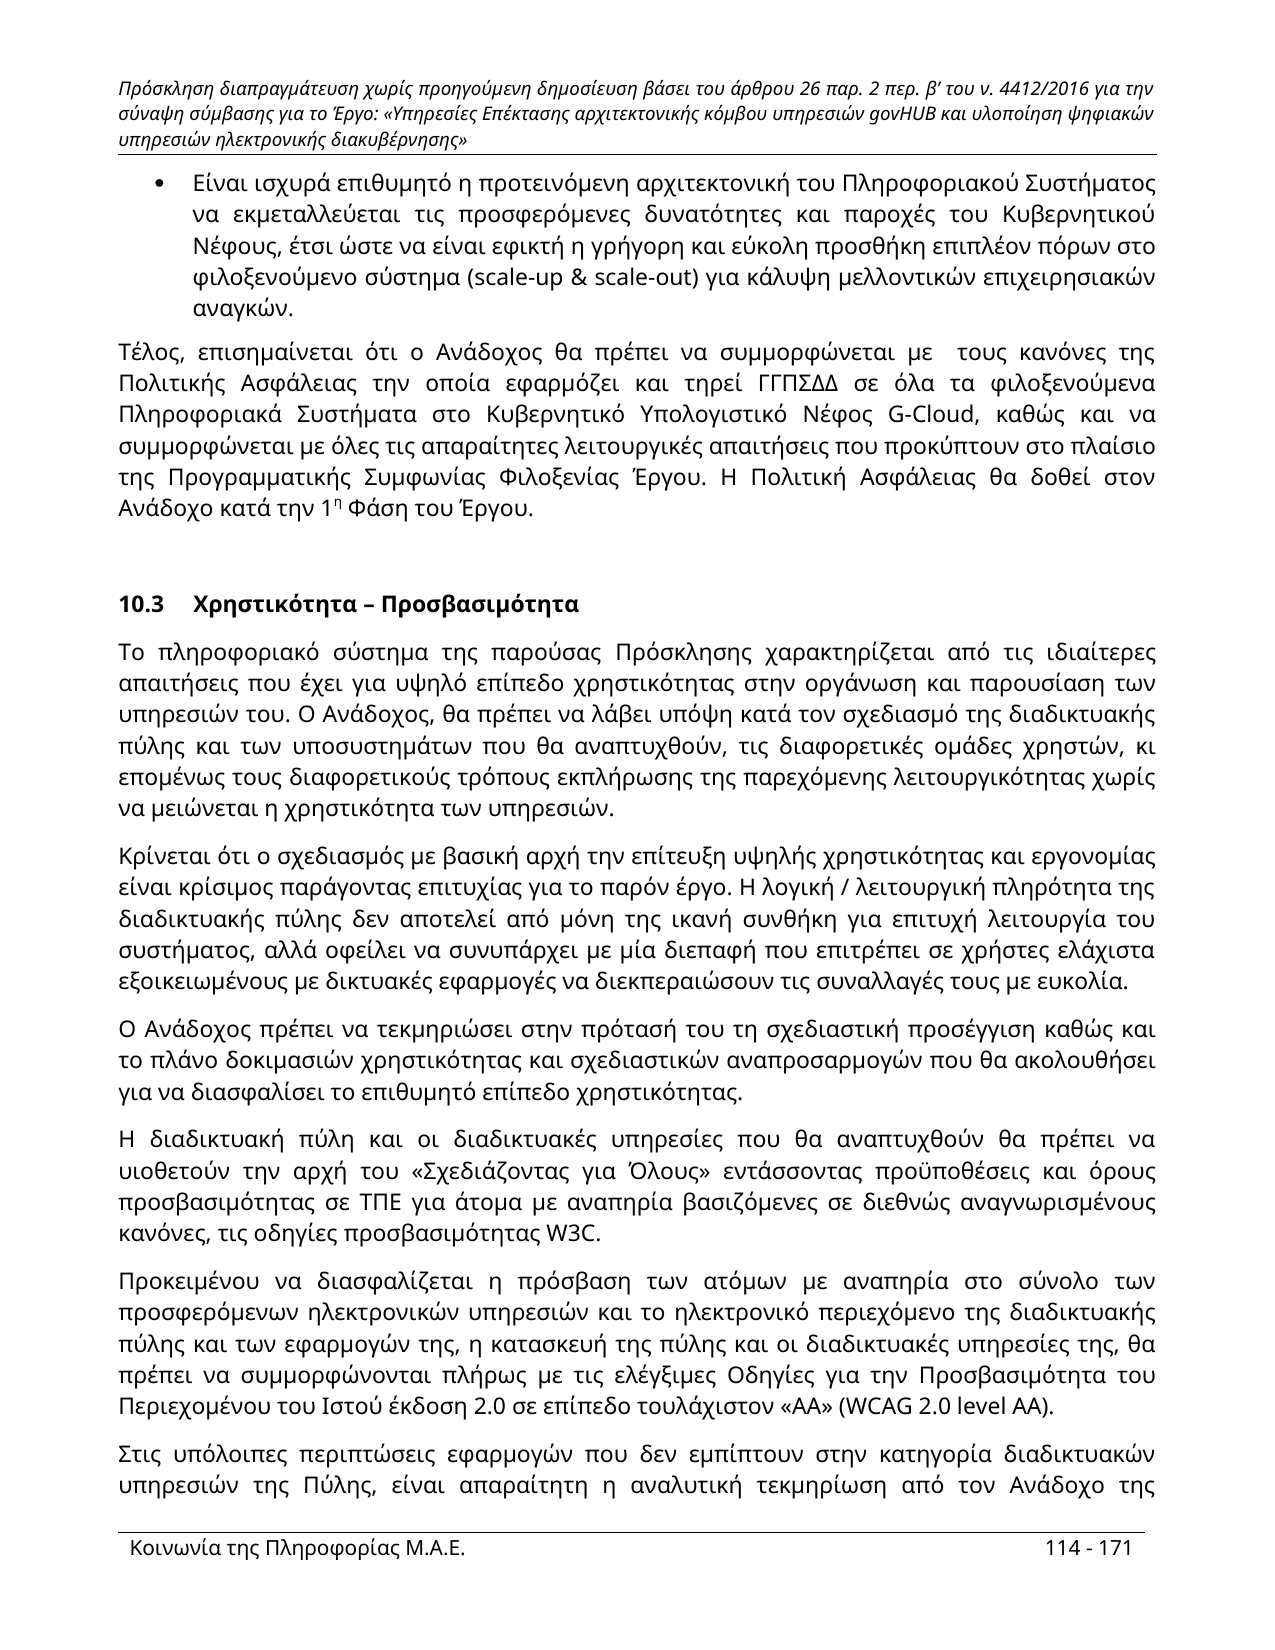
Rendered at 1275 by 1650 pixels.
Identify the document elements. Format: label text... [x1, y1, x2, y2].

text Προκειμένου να διασφαλίζεται η πρόσβαση των ατόμων με αναπηρία στο σύνολο των προσφερόμενων ηλεκτρονικών υπηρεσιών και το ηλεκτρονικό περιεχόμενο της διαδικτυακής πύλης και των εφαρμογών της, η κατασκευή της πύλης και οι διαδικτυακές υπηρεσίες της, θα πρέπει να συμμορφώνονται πλήρως με τις ελέγξιμες Οδηγίες για την Προσβασιμότητα του Περιεχομένου του Ιστού έκδοση 2.0 σε επίπεδο τουλάχιστον «ΑA» (WCAG 2.0 level AA). [118, 1265, 1157, 1421]
text Το πληροφοριακό σύστημα της παρούσας Πρόσκλησης χαρακτηρίζεται από τις ιδιαίτερες απαιτήσεις που έχει για υψηλό επίπεδο χρηστικότητας στην οργάνωση και παρουσίαση των υπηρεσιών του. Ο Ανάδοχος, θα πρέπει να λάβει υπόψη κατά τον σχεδιασμό της διαδικτυακής πύλης και των υποσυστημάτων που θα αναπτυχθούν, τις διαφορετικές ομάδες χρηστών, κι επομένως τους διαφορετικούς τρόπους εκπλήρωσης της παρεχόμενης λειτουργικότητας χωρίς να μειώνεται η χρηστικότητα των υπηρεσιών. [118, 636, 1157, 823]
text Κρίνεται ότι ο σχεδιασμός με βασική αρχή την επίτευξη υψηλής χρηστικότητας και εργονομίας είναι κρίσιμος παράγοντας επιτυχίας για το παρόν έργο. Η λογική / λειτουργική πληρότητα της διαδικτυακής πύλης δεν αποτελεί από μόνη της ικανή συνθήκη για επιτυχή λειτουργία του συστήματος, αλλά οφείλει να συνυπάρχει με μία διεπαφή που επιτρέπει σε χρήστες ελάχιστα εξοικειωμένους με δικτυακές εφαρμογές να διεκπεραιώσουν τις συναλλαγές τους με ευκολία. [118, 840, 1157, 996]
list Είναι ισχυρά επιθυμητό η προτεινόμενη αρχιτεκτονική του Πληροφοριακού Συστήματος να εκμεταλλεύεται τις προσφερόμενες δυνατότητες και παροχές του Κυβερνητικού Νέφους, έτσι ώστε να είναι εφικτή η γρήγορη και εύκολη προσθήκη επιπλέον πόρων στο φιλοξενούμενο σύστημα (scale-up & scale-out) για κάλυψη μελλοντικών επιχειρησιακών αναγκών. [155, 167, 1157, 323]
text Τέλος, επισημαίνεται ότι ο Ανάδοχος θα πρέπει να συμμορφώνεται με τους κανόνες της Πολιτικής Ασφάλειας την οποία εφαρμόζει και τηρεί ΓΓΠΣΔΔ σε όλα τα φιλοξενούμενα Πληροφοριακά Συστήματα στο Κυβερνητικό Υπολογιστικό Νέφος G-Cloud, καθώς και να συμμορφώνεται με όλες τις απαραίτητες λειτουργικές απαιτήσεις που προκύπτουν στο πλαίσιο της Προγραμματικής Συμφωνίας Φιλοξενίας Έργου. Η Πολιτική Ασφάλειας θα δοθεί στον Ανάδοχο κατά την 1η Φάση του Έργου. [118, 336, 1157, 523]
text Ο Ανάδοχος πρέπει να τεκμηριώσει στην πρότασή του τη σχεδιαστική προσέγγιση καθώς και το πλάνο δοκιμασιών χρηστικότητας και σχεδιαστικών αναπροσαρμογών που θα ακολουθήσει για να διασφαλίσει το επιθυμητό επίπεδο χρηστικότητας. [118, 1013, 1157, 1107]
text Η διαδικτυακή πύλη και οι διαδικτυακές υπηρεσίες που θα αναπτυχθούν θα πρέπει να υιοθετούν την αρχή του «Σχεδιάζοντας για Όλους» εντάσσοντας προϋποθέσεις και όρους προσβασιμότητας σε ΤΠΕ για άτομα με αναπηρία βασιζόμενες σε διεθνώς αναγνωρισμένους κανόνες, τις οδηγίες προσβασιμότητας W3C. [118, 1123, 1157, 1248]
subtitle Χρηστικότητα – Προσβασιμότητα [118, 588, 1157, 619]
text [118, 1438, 1157, 1501]
